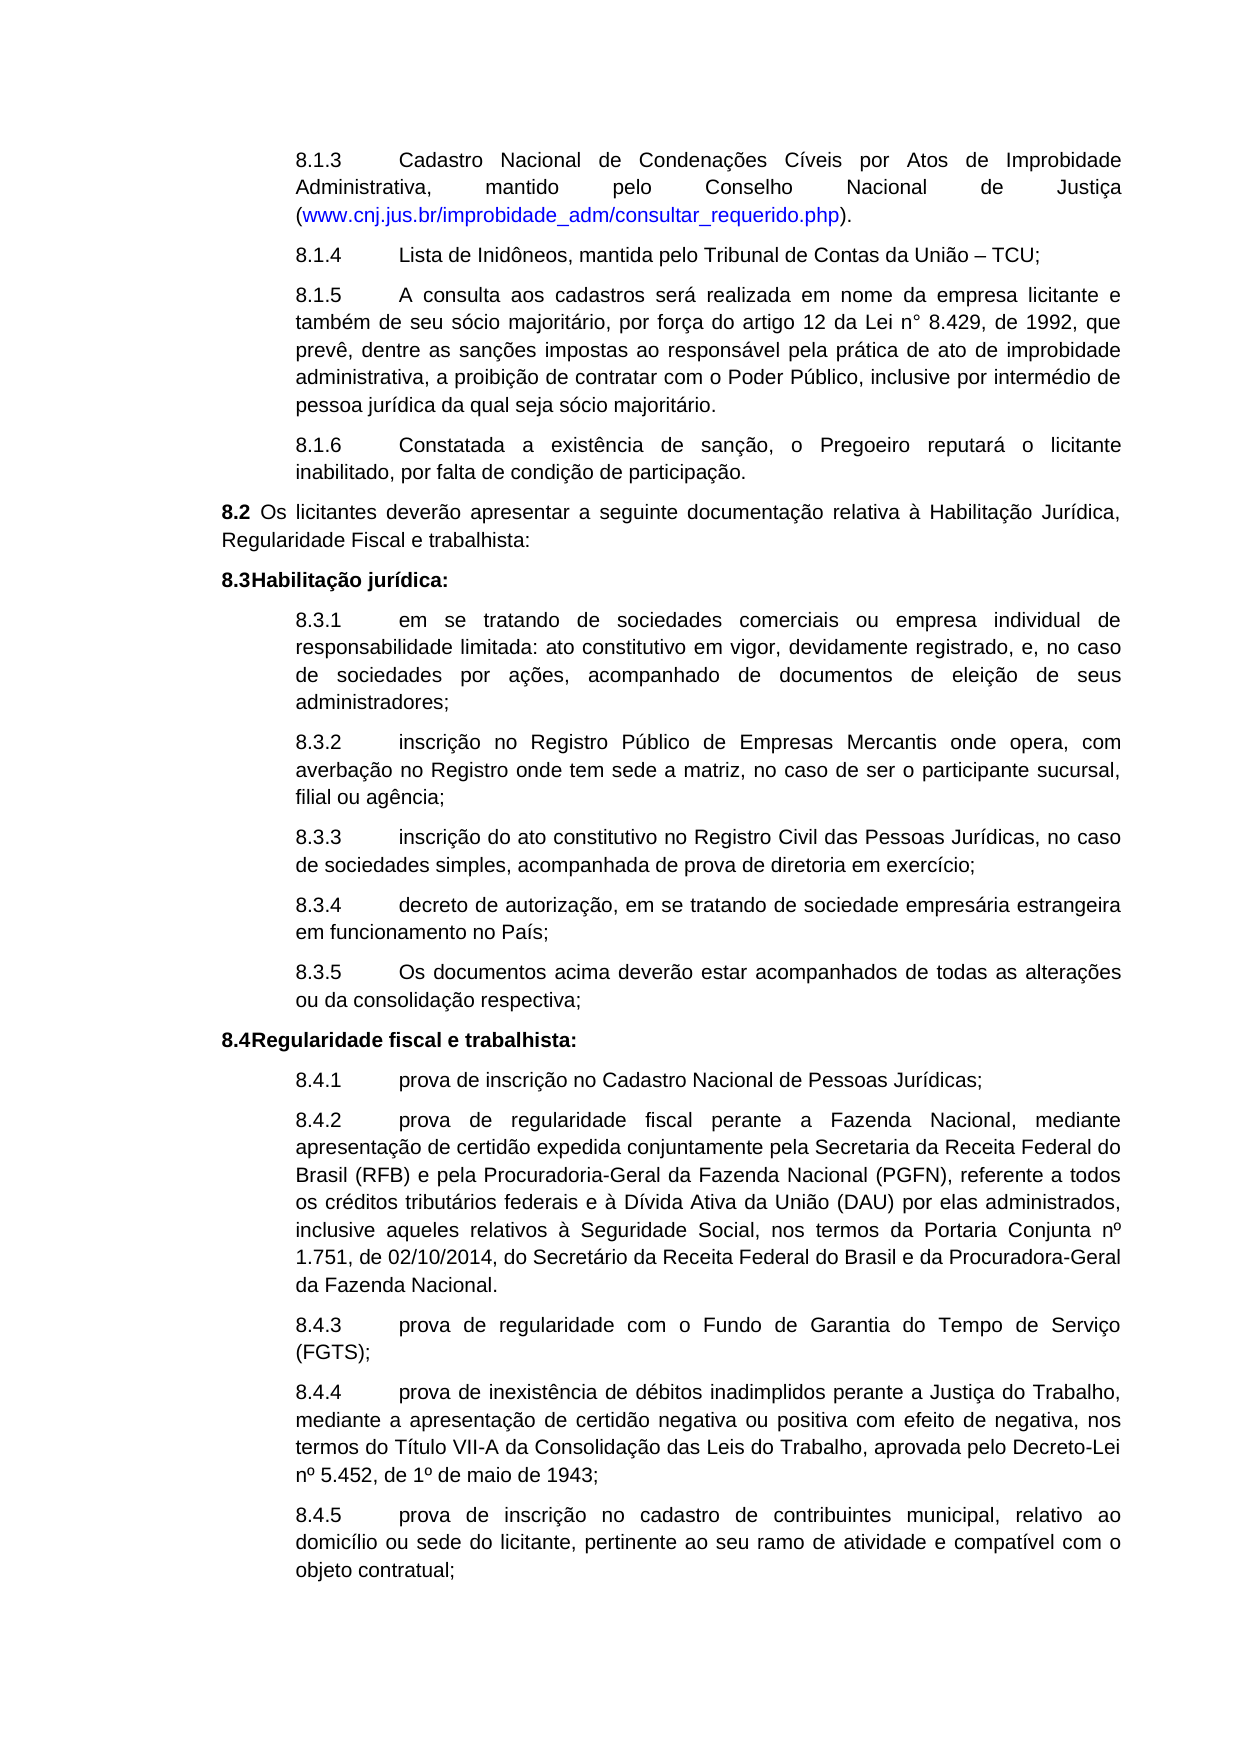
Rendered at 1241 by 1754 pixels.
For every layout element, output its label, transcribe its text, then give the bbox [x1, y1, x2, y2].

list prova de inscrição no cadastro de contribuintes municipal, relativo ao domicílio ou sede do licitante, pertinente ao seu ramo de atividade e compatível com o objeto contratual; [295, 1503, 1122, 1582]
list em se tratando de sociedades comerciais ou empresa individual de responsabilidade limitada: ato constitutivo em vigor, devidamente registrado, e, no caso de sociedades por ações, acompanhado de documentos de eleição de seus administradores; [295, 608, 1122, 714]
list Lista de Inidôneos, mantida pelo Tribunal de Contas da União – TCU; [295, 243, 1122, 267]
list Constatada a existência de sanção, o Pregoeiro reputará o licitante inabilitado, por falta de condição de participação. [295, 433, 1122, 484]
list Os licitantes deverão apresentar a seguinte documentação relativa à Habilitação Jurídica, Regularidade Fiscal e trabalhista: [221, 500, 1122, 552]
list A consulta aos cadastros será realizada em nome da empresa licitante e também de seu sócio majoritário, por força do artigo 12 da Lei n° 8.429, de 1992, que prevê, dentre as sanções impostas ao responsável pela prática de ato de improbidade administrativa, a proibição de contratar com o Poder Público, inclusive por intermédio de pessoa jurídica da qual seja sócio majoritário. [295, 283, 1122, 417]
list prova de inscrição no Cadastro Nacional de Pessoas Jurídicas; [295, 1068, 1122, 1092]
list Habilitação jurídica: [221, 568, 1122, 592]
list prova de regularidade com o Fundo de Garantia do Tempo de Serviço (FGTS); [295, 1313, 1122, 1364]
list inscrição do ato constitutivo no Registro Civil das Pessoas Jurídicas, no caso de sociedades simples, acompanhada de prova de diretoria em exercício; [295, 825, 1122, 877]
list prova de inexistência de débitos inadimplidos perante a Justiça do Trabalho, mediante a apresentação de certidão negativa ou positiva com efeito de negativa, nos termos do Título VII-A da Consolidação das Leis do Trabalho, aprovada pelo Decreto-Lei nº 5.452, de 1º de maio de 1943; [295, 1380, 1122, 1487]
list inscrição no Registro Público de Empresas Mercantis onde opera, com averbação no Registro onde tem sede a matriz, no caso de ser o participante sucursal, filial ou agência; [295, 730, 1122, 809]
list prova de regularidade fiscal perante a Fazenda Nacional, mediante apresentação de certidão expedida conjuntamente pela Secretaria da Receita Federal do Brasil (RFB) e pela Procuradoria-Geral da Fazenda Nacional (PGFN), referente a todos os créditos tributários federais e à Dívida Ativa da União (DAU) por elas administrados, inclusive aqueles relativos à Seguridade Social, nos termos da Portaria Conjunta nº 1.751, de 02/10/2014, do Secretário da Receita Federal do Brasil e da Procuradora-Geral da Fazenda Nacional. [295, 1108, 1122, 1297]
list Cadastro Nacional de Condenações Cíveis por Atos de Improbidade Administrativa, mantido pelo Conselho Nacional de Justiça (www.cnj.jus.br/improbidade_adm/consultar_requerido.php). [295, 148, 1122, 227]
list Regularidade fiscal e trabalhista: [221, 1028, 1122, 1052]
list Os documentos acima deverão estar acompanhados de todas as alterações ou da consolidação respectiva; [295, 960, 1122, 1012]
list decreto de autorização, em se tratando de sociedade empresária estrangeira em funcionamento no País; [295, 893, 1122, 944]
